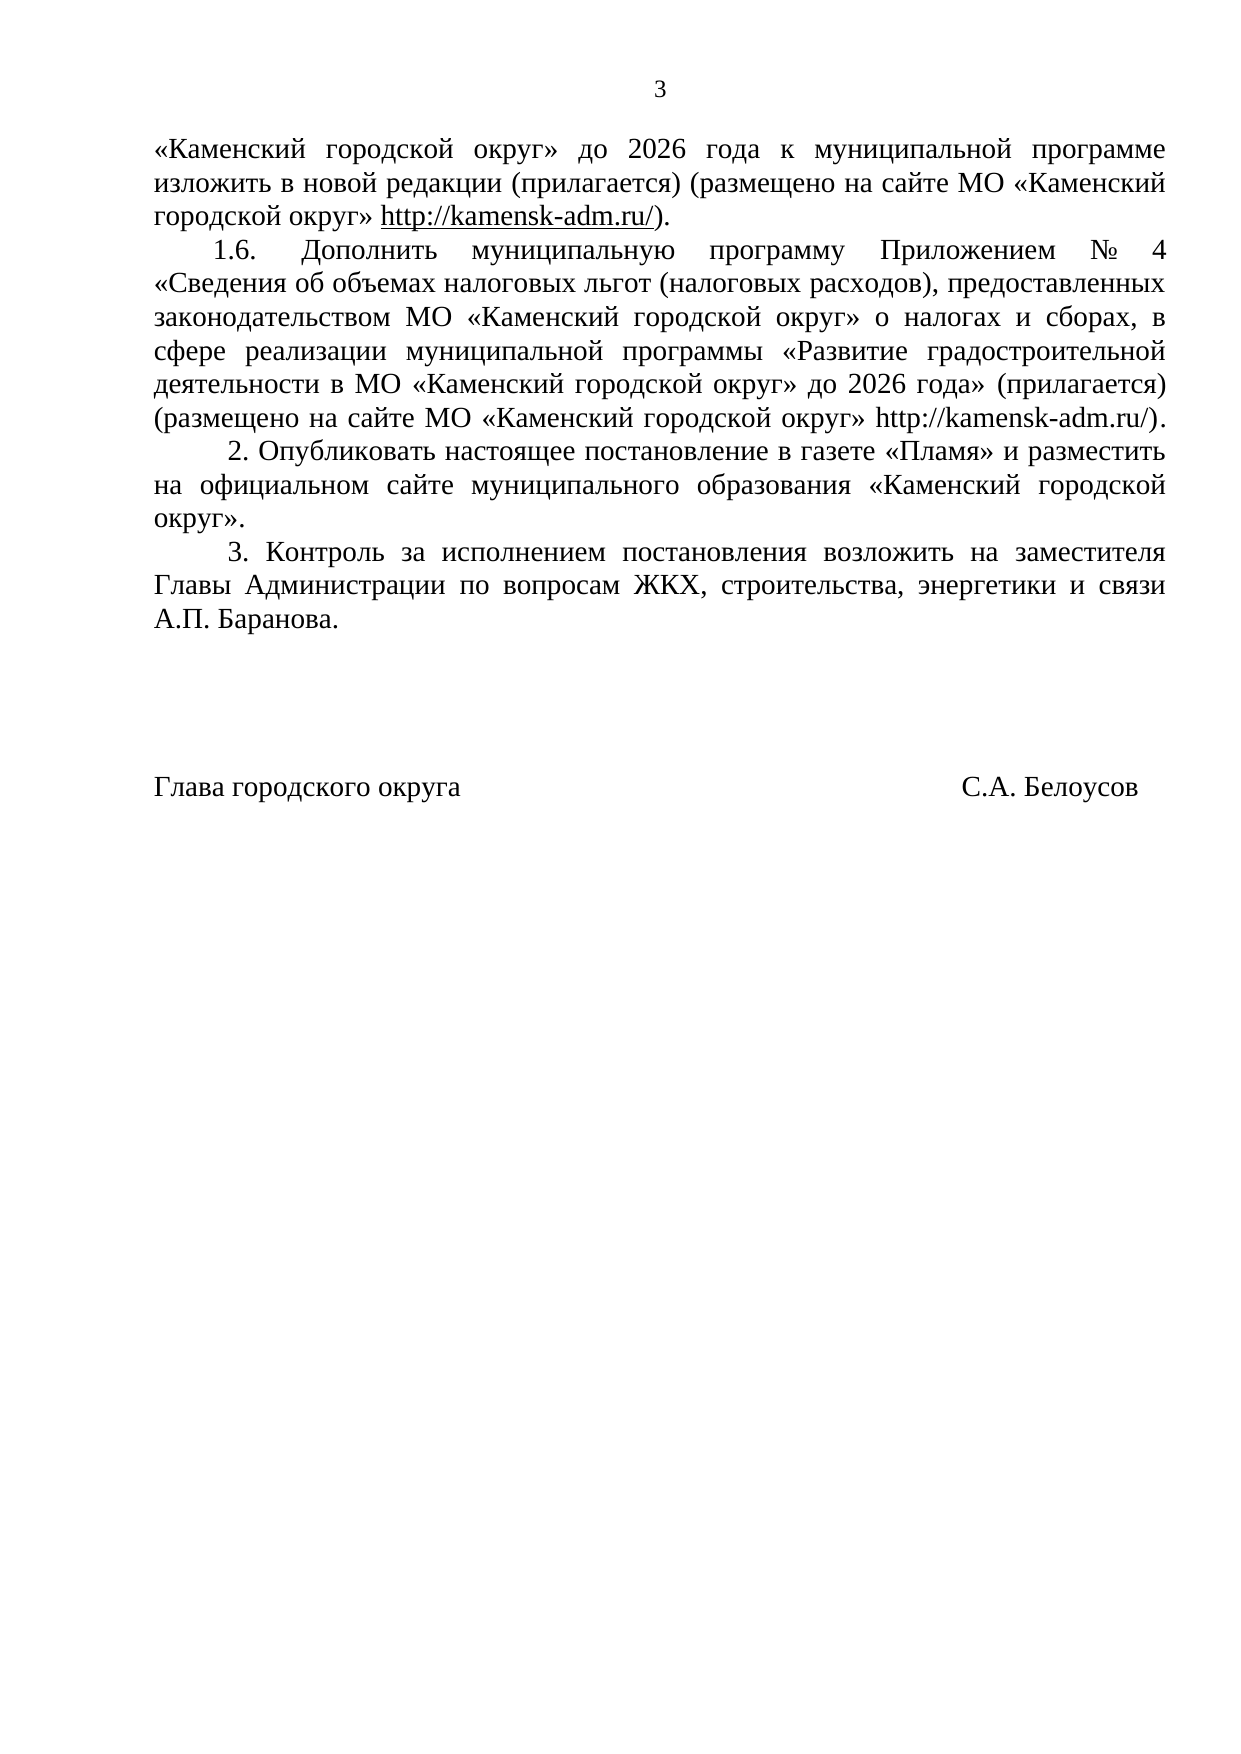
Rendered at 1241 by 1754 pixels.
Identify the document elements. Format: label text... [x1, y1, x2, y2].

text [153, 131, 1167, 232]
text 1.6. Дополнить муниципальную программу Приложением № 4 «Сведения об объемах налоговых льгот (налоговых расходов), предоставленных законодательством МО «Каменский городской округ» о налогах и сборах, в сфере реализации муниципальной программы «Развитие градостроительной деятельности в МО «Каменский городской округ» до 2026 года» (прилагается) (размещено на сайте МО «Каменский городской округ» http://kamensk-adm.ru/). 2. Опубликовать настоящее постановление в газете «Пламя» и разместить на официальном сайте муниципального образования «Каменский городской округ». [153, 232, 1167, 534]
text 3. Контроль за исполнением постановления возложить на заместителя Главы Администрации по вопросам ЖКХ, строительства, энергетики и связи А.П. Баранова. [153, 534, 1167, 634]
text Глава городского округа С.А. Белоусов [153, 769, 1167, 802]
